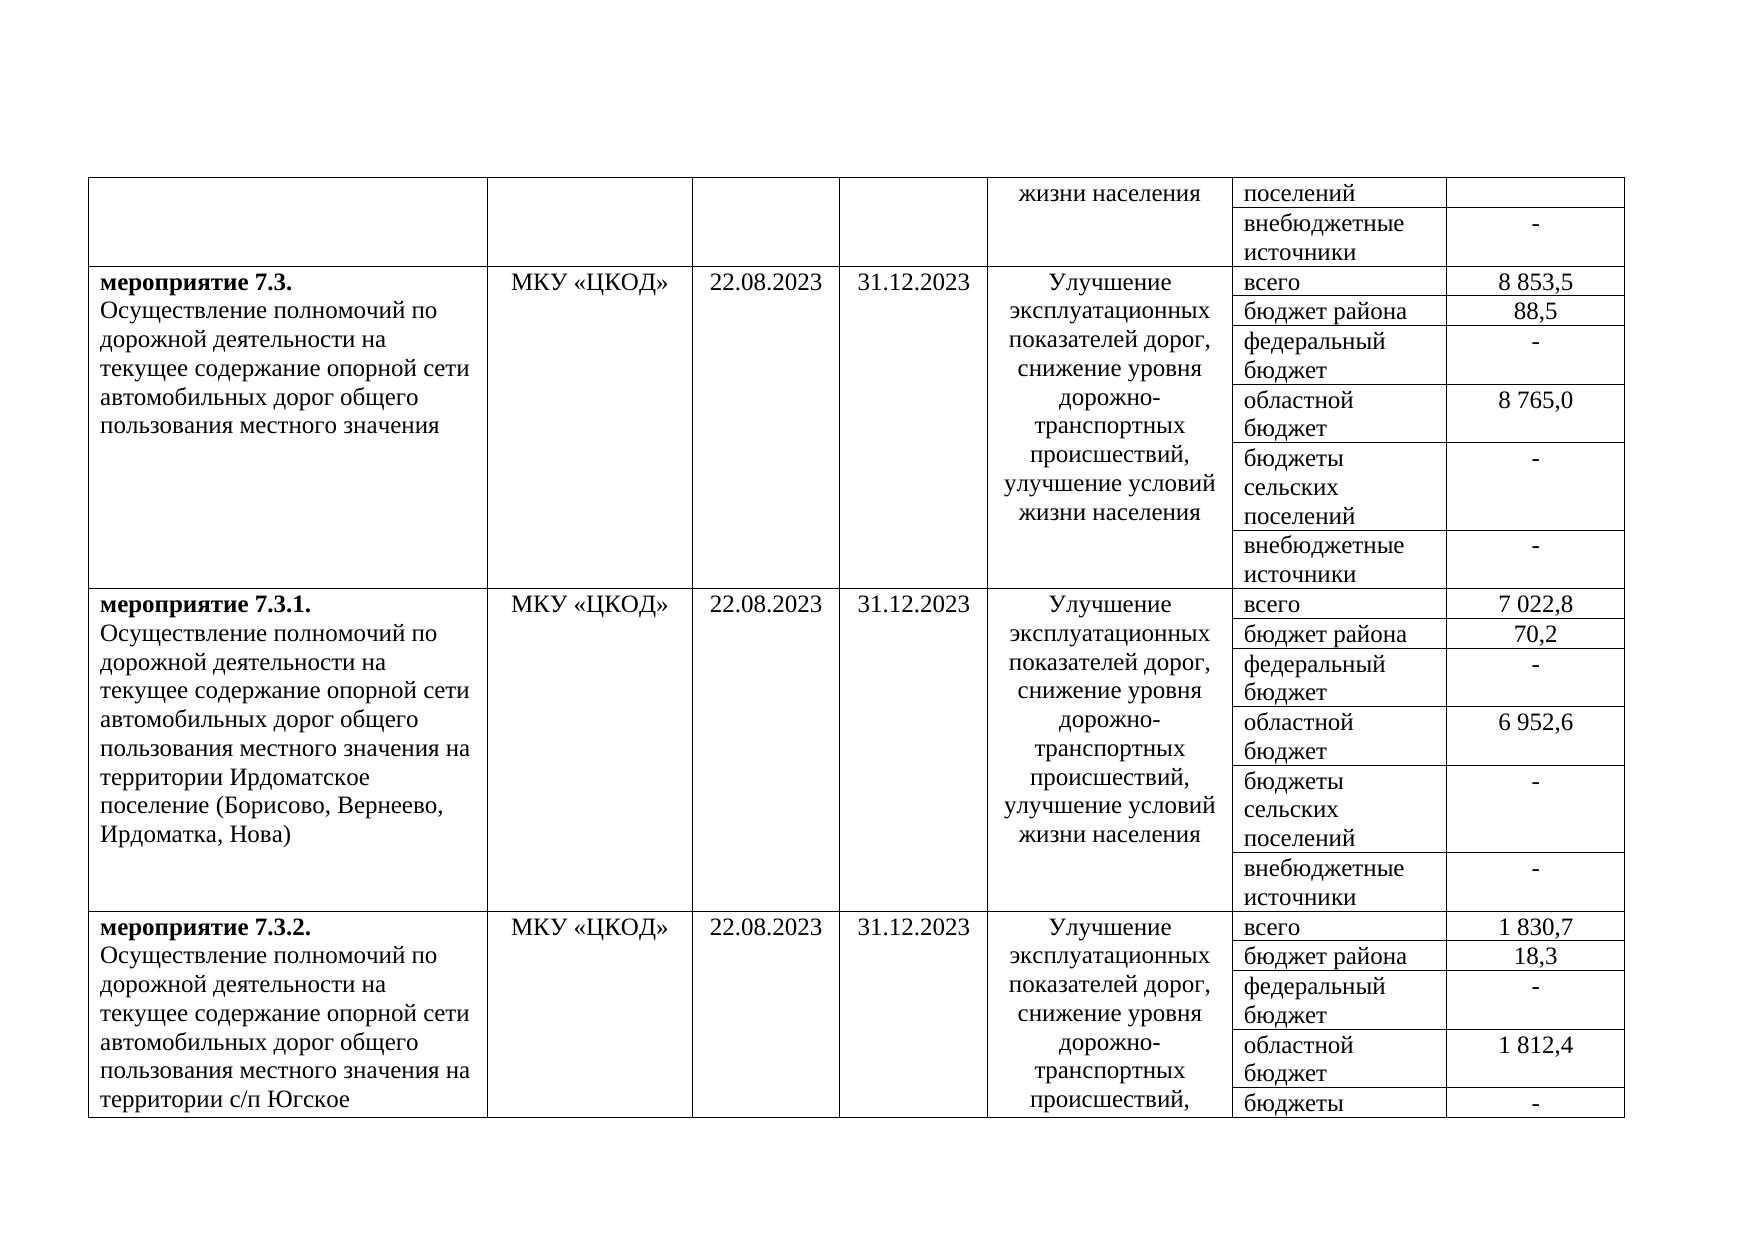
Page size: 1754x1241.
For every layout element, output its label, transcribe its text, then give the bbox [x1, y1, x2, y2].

table_cell внебюджетные источники [1233, 853, 1446, 911]
table_cell Улучшение эксплуатационных показателей дорог, снижение уровня дорожно-транспортных происшествий, улучшение условий жизни населения [988, 589, 1232, 911]
table_cell мероприятие 7.3.1. Осуществление полномочий по дорожной деятельности на текущее содержание опорной сети автомобильных дорог общего пользования местного значения на территории Ирдоматское поселение (Борисово, Вернеево, Ирдоматка, Нова) [89, 589, 487, 911]
table_cell федеральный бюджет [1233, 326, 1446, 384]
table_cell - [1447, 971, 1624, 1029]
table_cell всего [1233, 589, 1446, 618]
table_cell 8 765,0 [1447, 385, 1624, 442]
table_cell областной бюджет [1233, 707, 1446, 765]
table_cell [988, 267, 1232, 588]
table_cell федеральный бюджет [1233, 971, 1446, 1029]
table_cell - [1447, 649, 1624, 706]
table_cell - [1447, 853, 1624, 911]
table_cell МКУ «ЦКОД» [488, 267, 692, 588]
table_cell - [1447, 326, 1624, 384]
table_cell 31.12.2023 [840, 589, 987, 911]
table_cell МКУ «ЦКОД» [488, 912, 692, 1117]
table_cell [988, 912, 1232, 1117]
table_cell - [1447, 178, 1624, 207]
table_cell областной бюджет [1233, 1030, 1446, 1087]
table_cell всего [1233, 912, 1446, 940]
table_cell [1233, 1088, 1446, 1117]
table_cell 31.12.2023 [840, 267, 987, 588]
table_cell бюджеты сельских поселений [1233, 766, 1446, 852]
table_cell 88,5 [1447, 296, 1624, 325]
table_cell 18,3 [1447, 941, 1624, 970]
table_cell бюджет района [1233, 941, 1446, 970]
table_cell 1 830,7 [1447, 912, 1624, 940]
table_cell всего [1233, 267, 1446, 295]
table_cell бюджет района [1233, 619, 1446, 648]
table_cell 8 853,5 [1447, 267, 1624, 295]
table_cell федеральный бюджет [1233, 649, 1446, 706]
table_cell 6 952,6 [1447, 707, 1624, 765]
table_cell мероприятие 7.3. Осуществление полномочий по дорожной деятельности на текущее содержание опорной сети автомобильных дорог общего пользования местного значения [89, 267, 487, 588]
table_cell - [1447, 1088, 1624, 1117]
table_cell 22.08.2023 [693, 267, 839, 588]
table_cell 7 022,8 [1447, 589, 1624, 618]
table_cell 22.08.2023 [693, 912, 839, 1117]
table_cell бюджеты сельских поселений [1233, 443, 1446, 529]
table_cell 1 812,4 [1447, 1030, 1624, 1087]
table_cell внебюджетные источники [1233, 208, 1446, 266]
table_cell МКУ «ЦКОД» [488, 589, 692, 911]
table_cell 70,2 [1447, 619, 1624, 648]
table_cell - [1447, 443, 1624, 529]
table_cell внебюджетные источники [1233, 531, 1446, 588]
table_cell - [1447, 766, 1624, 852]
table_cell 22.08.2023 [693, 589, 839, 911]
table_cell - [1447, 208, 1624, 266]
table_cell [1233, 178, 1446, 207]
table_cell - [1447, 531, 1624, 588]
table_cell 31.12.2023 [840, 912, 987, 1117]
table_cell бюджет района [1233, 296, 1446, 325]
table_cell мероприятие 7.3.2. Осуществление полномочий по дорожной деятельности на текущее содержание опорной сети автомобильных дорог общего пользования местного значения на территории с/п Югское (Городище, Вичелово) [89, 912, 487, 1117]
table_cell областной бюджет [1233, 385, 1446, 442]
